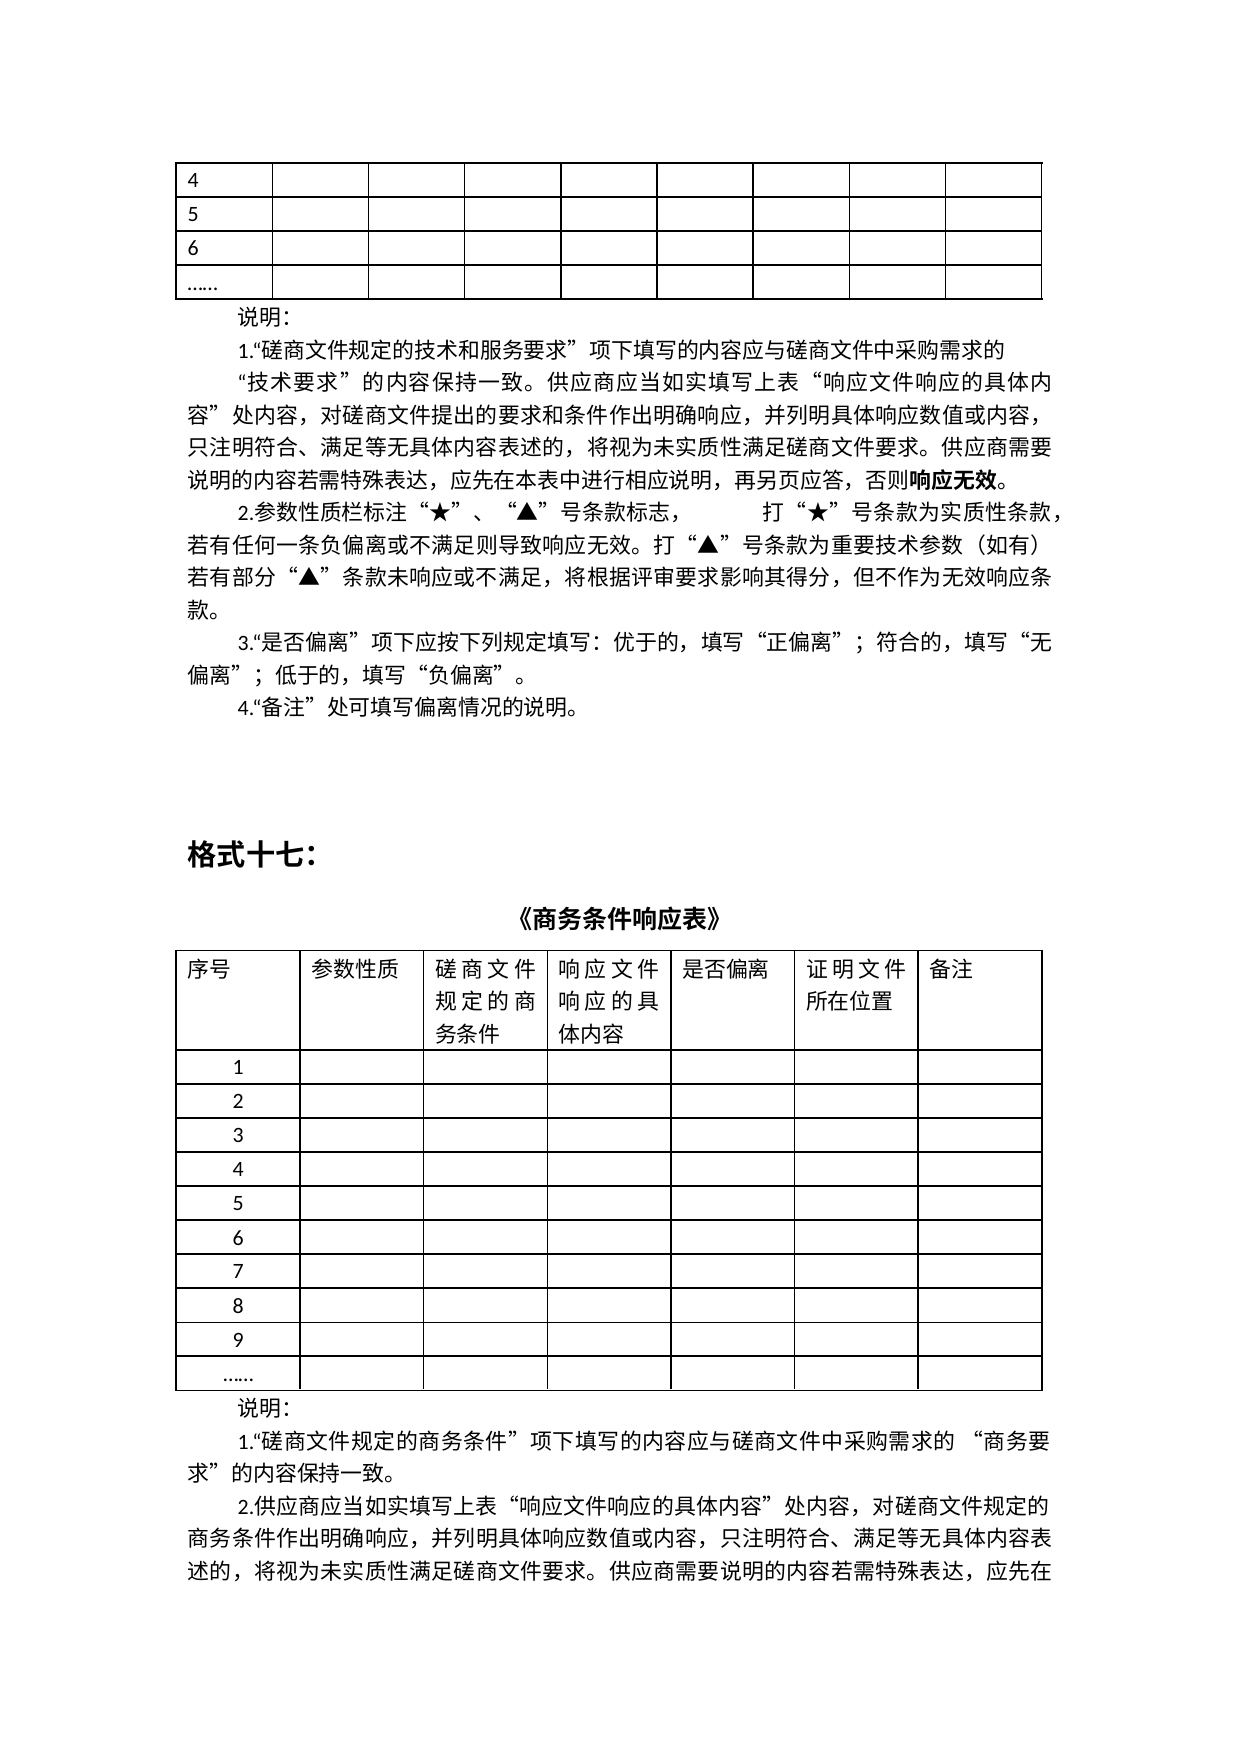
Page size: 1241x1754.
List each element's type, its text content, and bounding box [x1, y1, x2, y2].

table_cell [795, 1187, 917, 1219]
table_cell [658, 232, 752, 264]
table_cell [562, 198, 656, 230]
table_cell [672, 1085, 794, 1117]
table_cell [424, 1153, 547, 1185]
text 《商务条件响应表》 [187, 885, 1053, 950]
text 1.“磋商文件规定的技术和服务要求”项下填写的内容应与磋商文件中采购需求的 “技术要求”的内容保持一致。供应商应当如实填写上表“响应文件响应的具体内容”处内容，对磋商文件提出的要求和条件作出明确响应，并列明具体响应数值或内容，只注明符合、满足等无具体内容表述的，将视为未实质性满足磋商文件要求。供应商需要说明的内容若需特殊表达，应先在本表中进行相应说明，再另页应答，否则响应无效。 [187, 332, 1053, 495]
table_cell [562, 266, 656, 298]
table_cell [946, 266, 1041, 298]
table_cell [424, 1255, 547, 1287]
table_cell [672, 1323, 794, 1355]
table_cell [919, 1153, 1041, 1185]
table_cell [795, 1323, 917, 1355]
table_cell [424, 1289, 547, 1321]
table_cell 4 [177, 1153, 299, 1185]
table_cell 1 [177, 1051, 299, 1083]
table_cell [301, 1187, 423, 1219]
table_cell [301, 1221, 423, 1253]
table_cell [548, 1187, 670, 1219]
table_cell [946, 198, 1041, 230]
table_cell [754, 198, 849, 230]
table_cell [919, 1255, 1041, 1287]
table_cell [465, 164, 560, 196]
table_header 参数性质 [301, 951, 423, 1049]
table_cell [424, 1051, 547, 1083]
table_cell [795, 1221, 917, 1253]
table_cell [946, 164, 1041, 196]
table_cell …… [177, 1357, 299, 1389]
table_cell 2 [177, 1085, 299, 1117]
table_cell [562, 232, 656, 264]
table_cell …… [177, 266, 272, 298]
table_header 响应文件响应的具体内容 [548, 951, 670, 1049]
table_cell [548, 1051, 670, 1083]
text 格式十七： [187, 820, 1053, 885]
table_cell [672, 1289, 794, 1321]
table_cell [919, 1187, 1041, 1219]
table_cell [919, 1221, 1041, 1253]
table_cell [850, 232, 945, 264]
table_cell [273, 232, 368, 264]
table_cell [424, 1119, 547, 1151]
table_cell 6 [177, 1221, 299, 1253]
table_cell [919, 1085, 1041, 1117]
table_cell 6 [177, 232, 272, 264]
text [187, 1488, 1053, 1586]
table_cell [672, 1051, 794, 1083]
table_cell [301, 1357, 423, 1389]
table_cell [658, 198, 752, 230]
table_cell [850, 164, 945, 196]
table_cell [795, 1085, 917, 1117]
text 2.参数性质栏标注“★”、“▲”号条款标志， 打“★”号条款为实质性条款，若有任何一条负偏离或不满足则导致响应无效。打“▲”号条款为重要技术参数（如有），若有部分“▲”条款未响应或不满足，将根据评审要求影响其得分，但不作为无效响应条款。 [187, 495, 1053, 625]
table_cell [672, 1221, 794, 1253]
table_header 备注 [919, 951, 1041, 1049]
table_cell [672, 1119, 794, 1151]
table_cell [369, 266, 464, 298]
table_cell [919, 1119, 1041, 1151]
table_cell 3 [177, 1119, 299, 1151]
table_cell [548, 1255, 670, 1287]
table_cell [301, 1051, 423, 1083]
table_cell [424, 1085, 547, 1117]
table_cell [795, 1255, 917, 1287]
table_cell 8 [177, 1289, 299, 1321]
table_cell [754, 164, 849, 196]
table_cell [548, 1289, 670, 1321]
table_cell [548, 1119, 670, 1151]
table_cell 7 [177, 1255, 299, 1287]
table_cell [548, 1085, 670, 1117]
table_cell [919, 1323, 1041, 1355]
table_cell [301, 1289, 423, 1321]
table_cell [424, 1357, 547, 1389]
table_cell 9 [177, 1323, 299, 1355]
table_cell [301, 1153, 423, 1185]
table_cell [301, 1119, 423, 1151]
table_cell [548, 1153, 670, 1185]
table_cell [465, 198, 560, 230]
table_cell [672, 1187, 794, 1219]
table_cell [850, 198, 945, 230]
table_cell [754, 266, 849, 298]
table_cell [424, 1221, 547, 1253]
table_cell [369, 232, 464, 264]
table_cell [919, 1051, 1041, 1083]
table_header 序号 [177, 951, 299, 1049]
table_cell [672, 1255, 794, 1287]
table_cell [795, 1119, 917, 1151]
table_cell 5 [177, 1187, 299, 1219]
table_cell [424, 1187, 547, 1219]
text 说明： [187, 300, 1053, 332]
text 说明： [187, 1391, 1053, 1423]
table_cell [754, 232, 849, 264]
table_cell [548, 1221, 670, 1253]
table_cell [273, 164, 368, 196]
table_cell [301, 1085, 423, 1117]
table_cell [301, 1255, 423, 1287]
table_cell [548, 1357, 670, 1389]
table_cell [795, 1289, 917, 1321]
table_cell [795, 1357, 917, 1389]
text 1.“磋商文件规定的商务条件”项下填写的内容应与磋商文件中采购需求的 “商务要求”的内容保持一致。 [187, 1423, 1053, 1488]
table_cell [658, 164, 752, 196]
table_cell [795, 1153, 917, 1185]
table_cell [465, 232, 560, 264]
table_cell [672, 1153, 794, 1185]
table_cell [548, 1323, 670, 1355]
table_cell [672, 1357, 794, 1389]
table_cell [946, 232, 1041, 264]
table_cell 4 [177, 164, 272, 196]
table_header 磋商文件规定的商务条件 [424, 951, 547, 1049]
table_cell [273, 266, 368, 298]
table_cell 5 [177, 198, 272, 230]
table_cell [465, 266, 560, 298]
table_cell [369, 164, 464, 196]
text 3.“是否偏离”项下应按下列规定填写：优于的，填写“正偏离”；符合的，填写“无偏离”；低于的，填写“负偏离”。 [187, 625, 1053, 690]
table_cell [562, 164, 656, 196]
table_cell [919, 1289, 1041, 1321]
table_cell [658, 266, 752, 298]
table_cell [273, 198, 368, 230]
table_header 是否偏离 [672, 951, 794, 1049]
table_cell [850, 266, 945, 298]
table_cell [795, 1051, 917, 1083]
table_header 证明文件所在位置 [795, 951, 917, 1049]
text 4.“备注”处可填写偏离情况的说明。 [187, 690, 1053, 722]
table_cell [369, 198, 464, 230]
table_cell [301, 1323, 423, 1355]
table_cell [919, 1357, 1041, 1389]
table_cell [424, 1323, 547, 1355]
